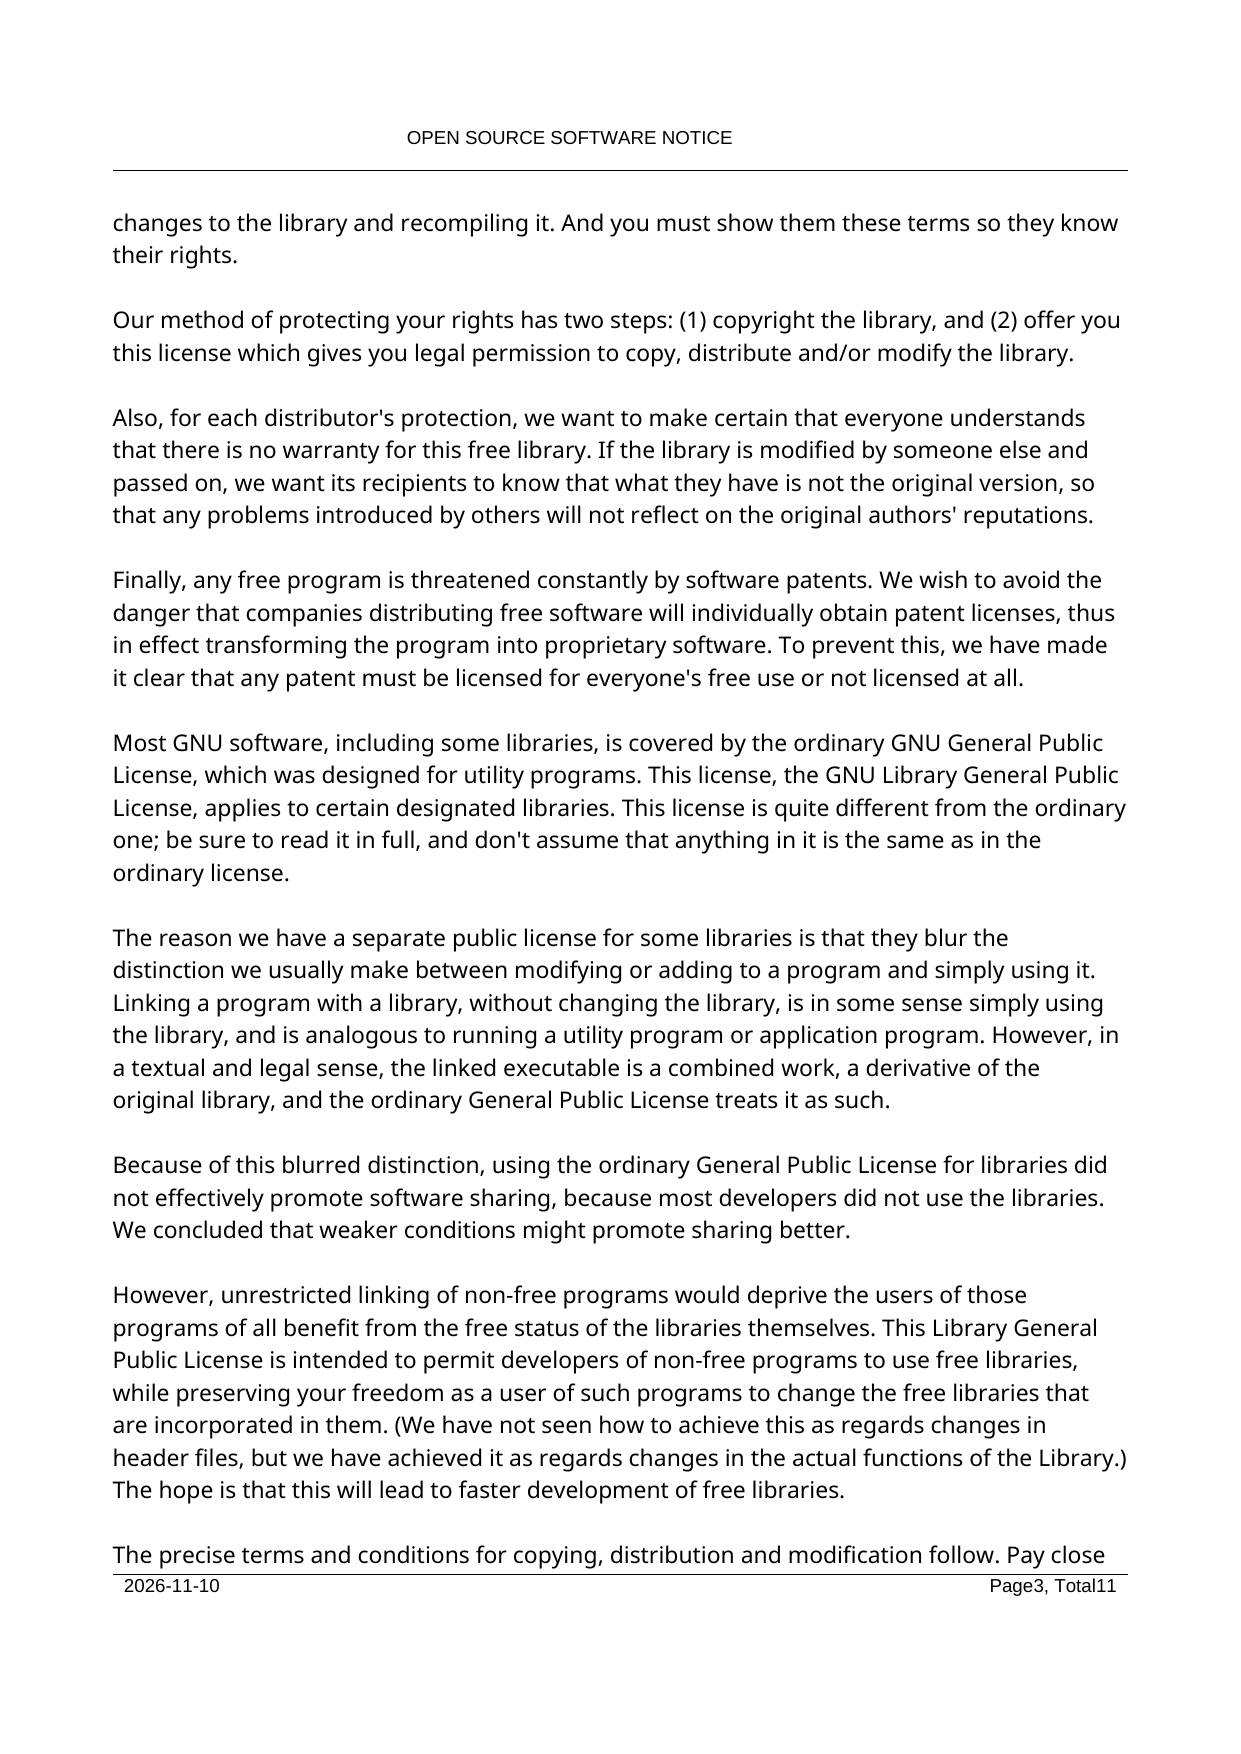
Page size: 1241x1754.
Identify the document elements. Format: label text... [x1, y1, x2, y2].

text Most GNU software, including some libraries, is covered by the ordinary GNU General Public License, which was designed for utility programs. This license, the GNU Library General Public License, applies to certain designated libraries. This license is quite different from the ordinary one; be sure to read it in full, and don't assume that anything in it is the same as in the ordinary license. [112, 726, 1128, 889]
text Finally, any free program is threatened constantly by software patents. We wish to avoid the danger that companies distributing free software will individually obtain patent licenses, thus in effect transforming the program into proprietary software. To prevent this, we have made it clear that any patent must be licensed for everyone's free use or not licensed at all. [112, 564, 1128, 694]
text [112, 206, 1128, 271]
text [112, 1539, 1128, 1571]
text The reason we have a separate public license for some libraries is that they blur the distinction we usually make between modifying or adding to a program and simply using it. Linking a program with a library, without changing the library, is in some sense simply using the library, and is analogous to running a utility program or application program. However, in a textual and legal sense, the linked executable is a combined work, a derivative of the original library, and the ordinary General Public License treats it as such. [112, 921, 1128, 1116]
text Because of this blurred distinction, using the ordinary General Public License for libraries did not effectively promote software sharing, because most developers did not use the libraries. We concluded that weaker conditions might promote sharing better. [112, 1149, 1128, 1246]
text Our method of protecting your rights has two steps: (1) copyright the library, and (2) offer you this license which gives you legal permission to copy, distribute and/or modify the library. [112, 304, 1128, 369]
text However, unrestricted linking of non-free programs would deprive the users of those programs of all benefit from the free status of the libraries themselves. This Library General Public License is intended to permit developers of non-free programs to use free libraries, while preserving your freedom as a user of such programs to change the free libraries that are incorporated in them. (We have not seen how to achieve this as regards changes in header files, but we have achieved it as regards changes in the actual functions of the Library.) The hope is that this will lead to faster development of free libraries. [112, 1279, 1128, 1506]
text Also, for each distributor's protection, we want to make certain that everyone understands that there is no warranty for this free library. If the library is modified by someone else and passed on, we want its recipients to know that what they have is not the original version, so that any problems introduced by others will not reflect on the original authors' reputations. [112, 401, 1128, 531]
